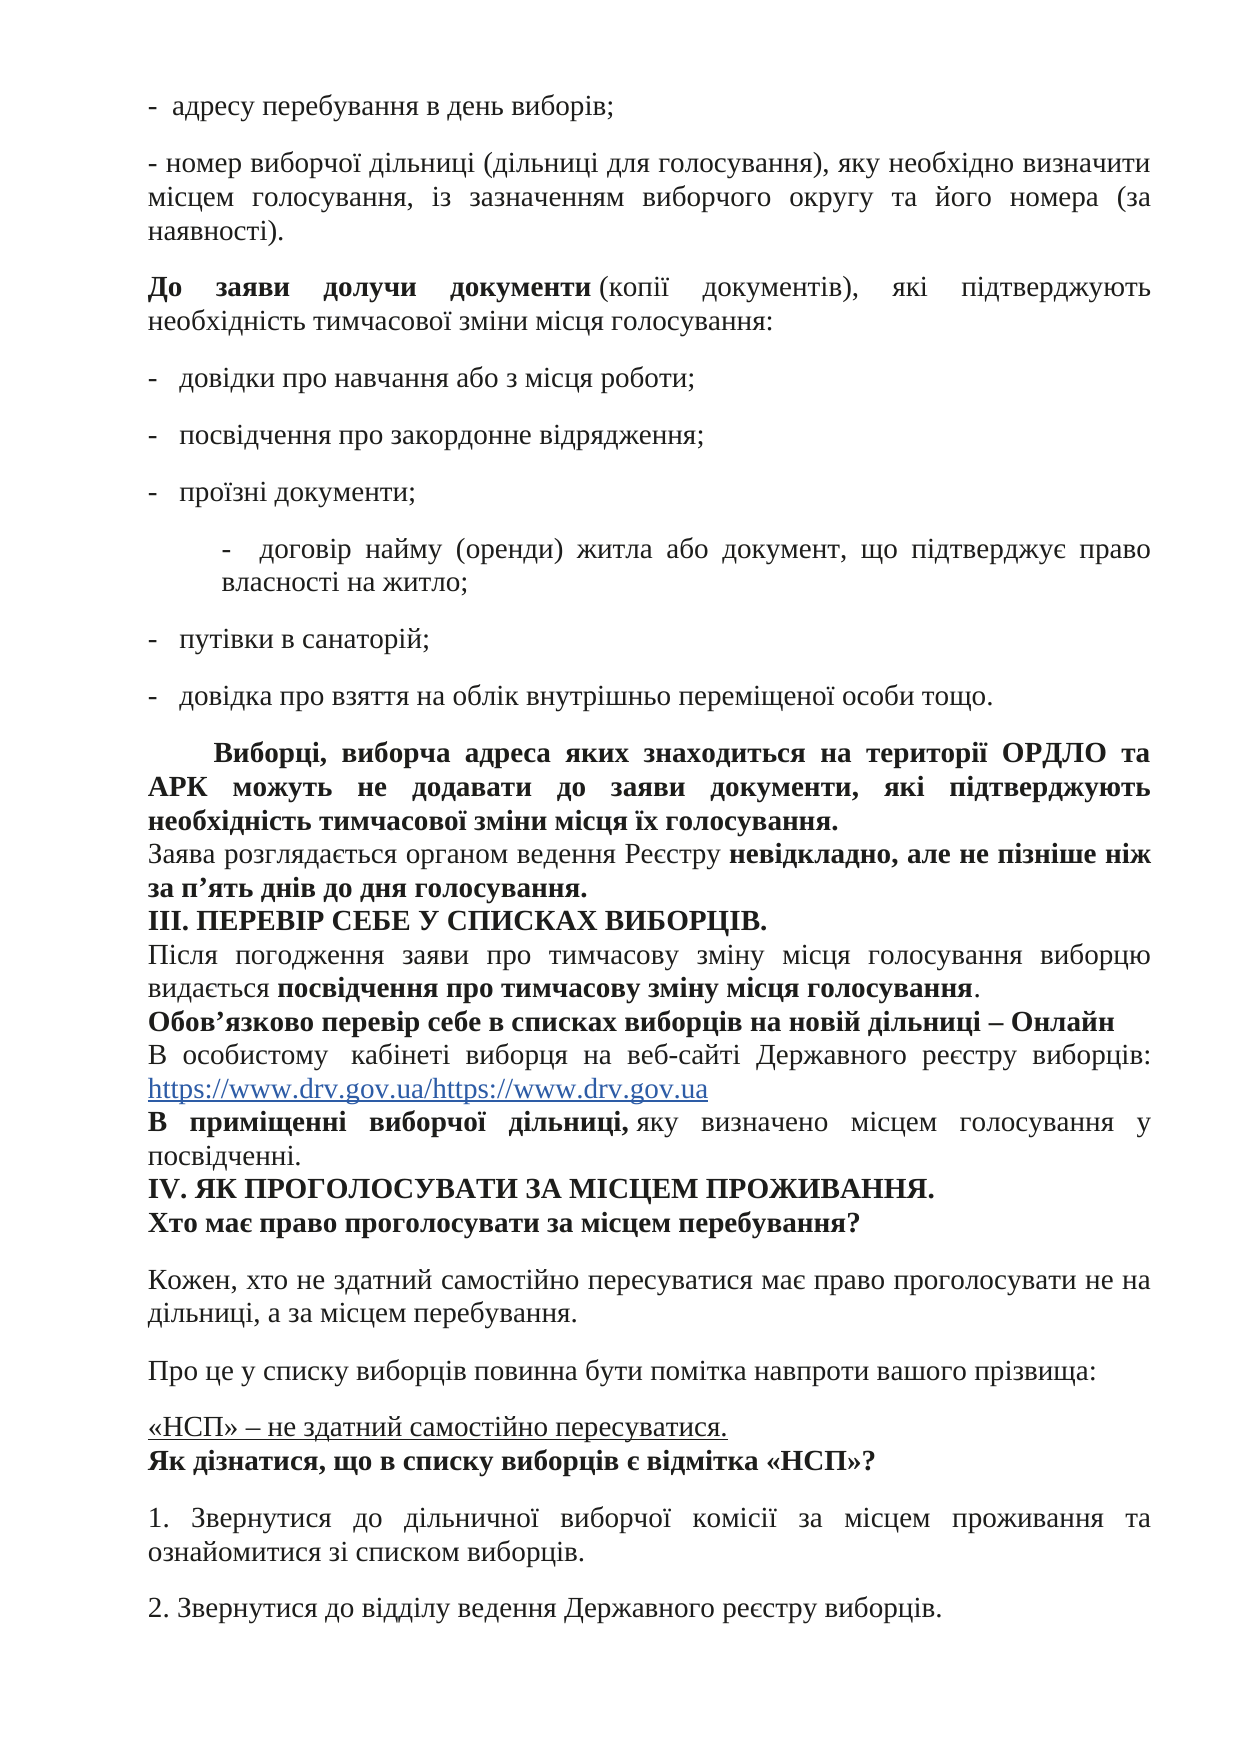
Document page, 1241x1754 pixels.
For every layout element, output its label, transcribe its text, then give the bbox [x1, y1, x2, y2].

text В особистому кабінеті виборця на веб-сайті Державного реєстру виборців: https://www.drv.gov.ua/https://www.drv.gov.ua [148, 1037, 1152, 1104]
text 2. Звернутися до відділу ведення Державного реєстру виборців. [148, 1591, 1152, 1624]
text - проїзні документи; [148, 474, 1152, 508]
text Після погодження заяви про тимчасову зміну місця голосування виборцю видається посвідчення про тимчасову зміну місця голосування. [148, 937, 1152, 1004]
text - путівки в санаторій; [148, 622, 1152, 655]
text Кожен, хто не здатний самостійно пересуватися має право проголосувати не на дільниці, а за місцем перебування. [148, 1262, 1152, 1329]
text - номер виборчої дільниці (дільниці для голосування), яку необхідно визначити місцем голосування, із зазначенням виборчого округу та його номера (за наявності). [148, 146, 1152, 246]
text «НСП» – не здатний самостійно пересуватися. [148, 1409, 1152, 1443]
text До заяви долучи документи (копії документів), які підтверджують необхідність тимчасової зміни місця голосування: [148, 269, 1152, 337]
text Про це у списку виборців повинна бути помітка навпроти вашого прізвища: [148, 1353, 1152, 1386]
text В приміщенні виборчої дільниці, яку визначено місцем голосування у посвідченні. [148, 1104, 1152, 1172]
text - довідка про взяття на облік внутрішньо переміщеної особи тощо. [148, 678, 1152, 712]
text - довідки про навчання або з місця роботи; [148, 360, 1152, 394]
text - посвідчення про закордонне відрядження; [148, 417, 1152, 451]
text - адресу перебування в день виборів; [148, 88, 1152, 122]
text Обов’язково перевір себе в списках виборців на новій дільниці – Онлайн [148, 1004, 1152, 1037]
text - договір найму (оренди) житла або документ, що підтверджує право власності на житло; [221, 531, 1152, 598]
text Виборці, виборча адреса яких знаходиться на території ОРДЛО та АРК можуть не додавати до заяви документи, які підтверджують необхідність тимчасової зміни місця їх голосування. [148, 736, 1152, 836]
text Як дізнатися, що в списку виборців є відмітка «НСП»? [148, 1443, 1152, 1477]
text III. ПЕРЕВІР СЕБЕ У СПИСКАХ ВИБОРЦІВ. [148, 903, 1152, 937]
text ІV. ЯК ПРОГОЛОСУВАТИ ЗА МІСЦЕМ ПРОЖИВАННЯ. [148, 1172, 1152, 1205]
text Заява розглядається органом ведення Реєстру невідкладно, але не пізніше ніж за п’ять днів до дня голосування. [148, 836, 1152, 903]
text Хто має право проголосувати за місцем перебування? [148, 1205, 1152, 1239]
text 1. Звернутися до дільничної виборчої комісії за місцем проживання та ознайомитися зі списком виборців. [148, 1500, 1152, 1567]
